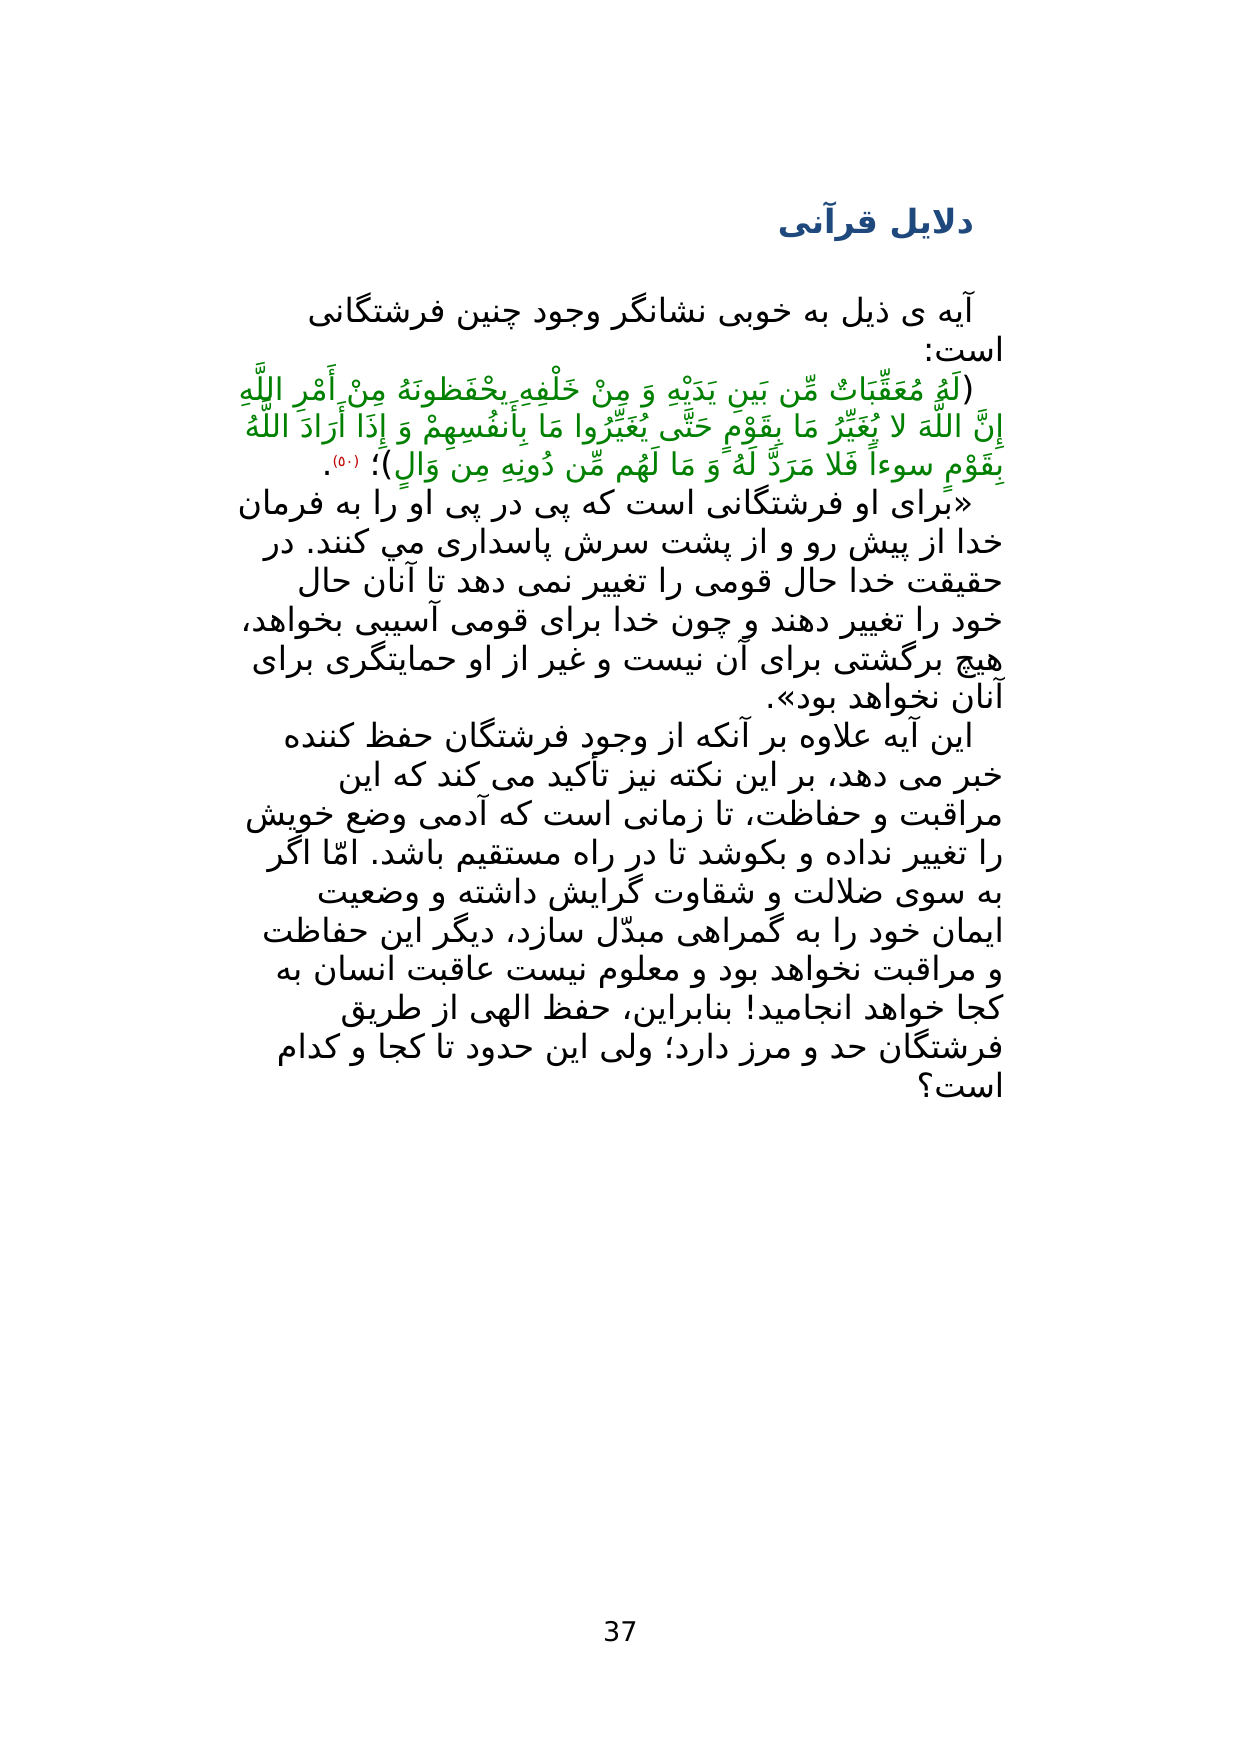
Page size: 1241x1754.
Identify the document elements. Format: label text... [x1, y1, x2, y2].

text «براى او فرشتگانى است كه پى در پى او را به فرمان خدا از پيش رو و از پشت ‏سرش پاسدارى مي‏ كنند. در حقيقت‏ خدا حال قومى را تغيير نمى ‏دهد تا آنان حال خود را تغيير دهند و چون خدا براى قومى آسيبى بخواهد، هيچ برگشتى براى آن نيست و غير از او حمايتگرى براى آنان نخواهد بود». [236, 484, 1004, 717]
text (لَهُ مُعَقِّبَاتٌ مِّن بَينِ يَدَيْهِ وَ مِنْ خَلْفِهِ يحْفَظونَهُ مِنْ أَمْرِ اللَّهِ إِنَّ اللَّهَ لا يُغَيِّرُ مَا بِقَوْمٍ حَتَّى يُغَيِّرُوا مَا بِأَنفُسِهِمْ وَ إِذَا أَرَادَ اللَّهُ بِقَوْمٍ سوءاً فَلا مَرَدَّ لَهُ وَ مَا لَهُم مِّن دُونِهِ مِن وَالٍ)؛ (٥٠). [236, 369, 1004, 484]
text اين آيه علاوه بر آنكه از وجود فرشتگان حفظ كننده خبر مى دهد، بر اين نكته نيز تأكيد مى كند كه اين مراقبت و حفاظت، تا زمانى است كه آدمى وضع خويش را تغيير نداده و بكوشد تا در راه مستقيم باشد. امّا اگر به سوى ضلالت و شقاوت گرايش داشته و وضعيت ايمان خود را به گمراهى مبدّل سازد، ديگر اين حفاظت و مراقبت نخواهد بود و معلوم نيست عاقبت انسان به كجا خواهد انجاميد! بنابراين، حفظ الهى از طريق فرشتگان حد و مرز دارد؛ ولى اين حدود تا كجا و كدام است؟ [236, 717, 1004, 1105]
text آيه ى ذيل به خوبى نشانگر وجود چنين فرشتگانى است: [236, 292, 1004, 369]
subtitle دلايل قرآنى [236, 202, 1004, 241]
